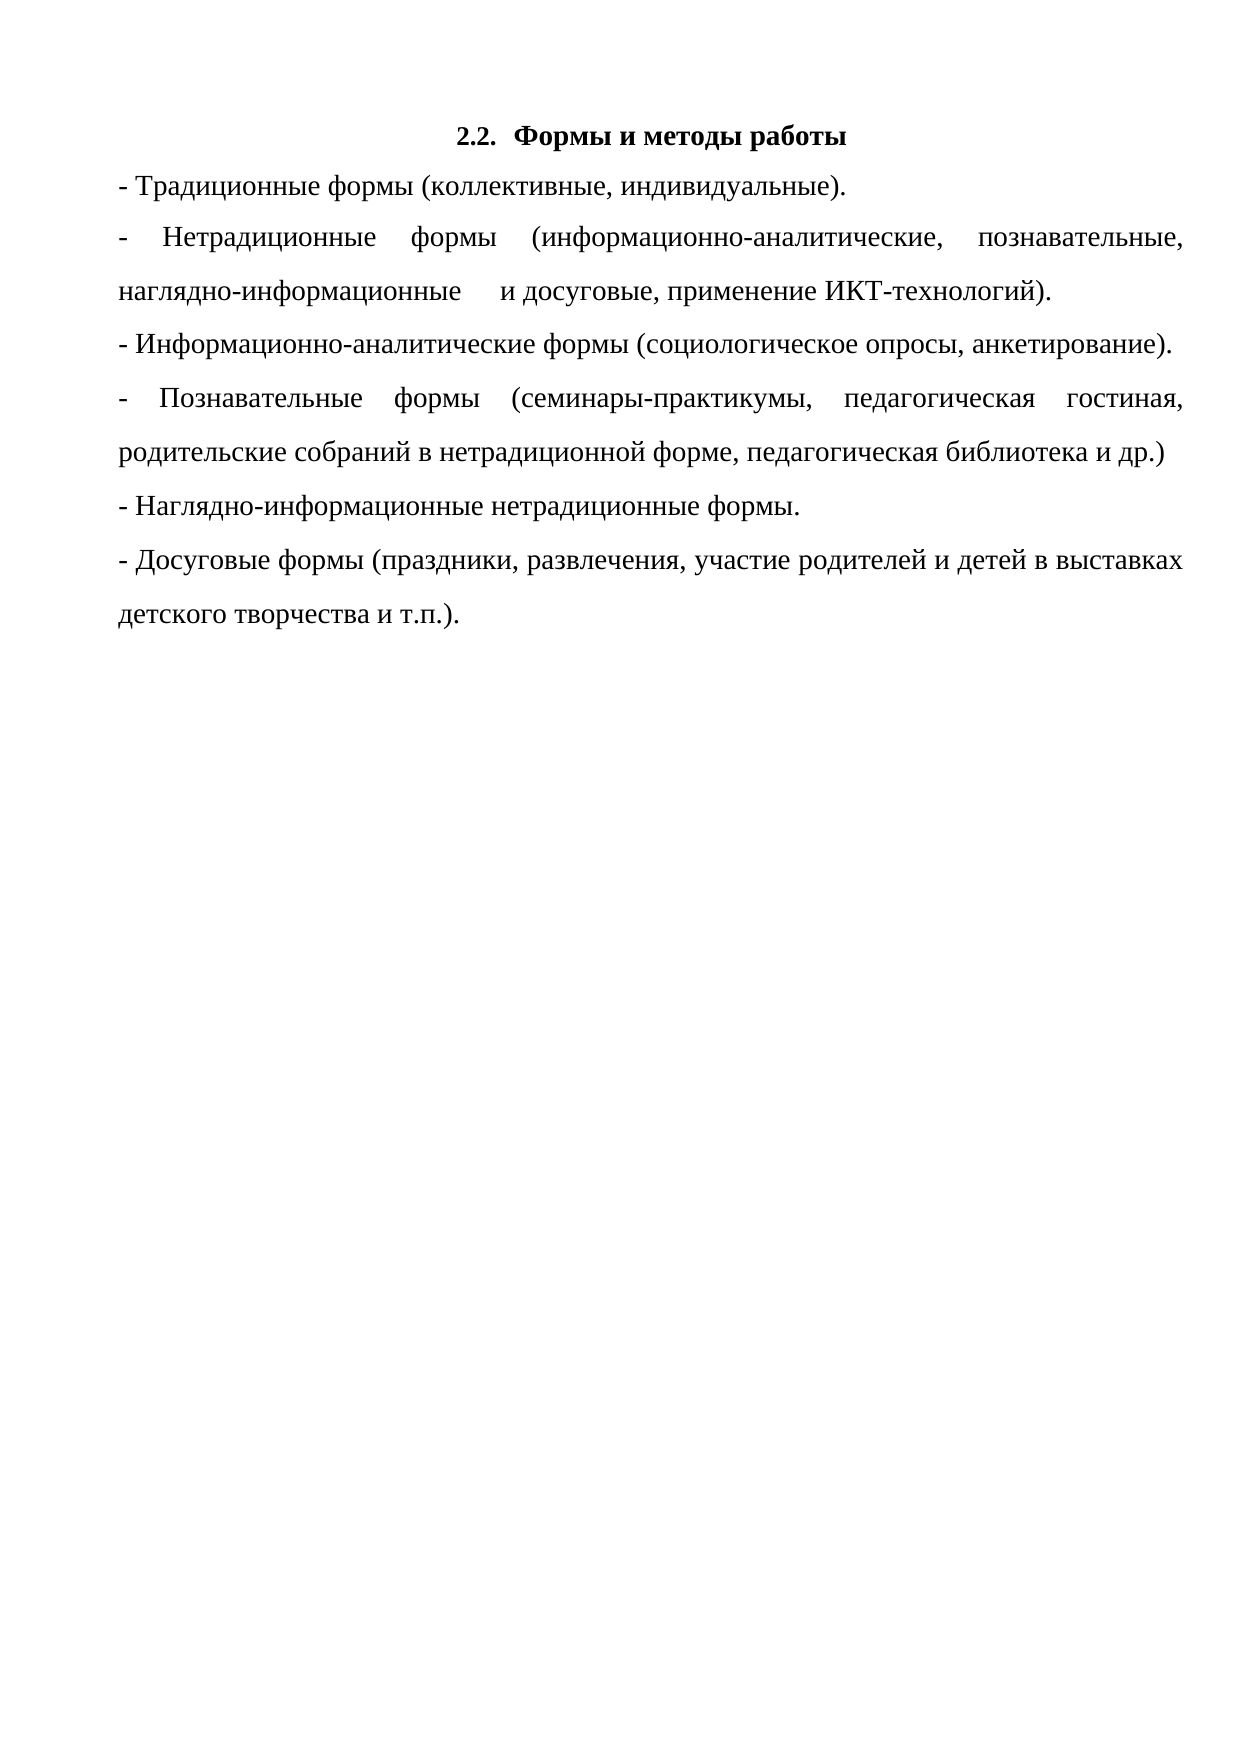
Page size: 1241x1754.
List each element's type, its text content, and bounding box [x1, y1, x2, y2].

text - Наглядно-информационные нетрадиционные формы. [118, 488, 1184, 522]
text - Информационно-аналитические формы (социологическое опросы, анкетирование). [118, 327, 1184, 360]
text - Нетрадиционные формы (информационно-аналитические, познавательные, наглядно-информационные и досуговые, применение ИКТ-технологий). [118, 219, 1184, 306]
text - Познавательные формы (семинары-практикумы, педагогическая гостиная, родительские собраний в нетрадиционной форме, педагогическая библиотека и др.) [118, 381, 1184, 468]
text - Досуговые формы (праздники, развлечения, участие родителей и детей в выставках детского творчества и т.п.). [118, 542, 1184, 630]
text - Традиционные формы (коллективные, индивидуальные). [118, 168, 1184, 202]
subtitle Формы и методы работы [118, 118, 1184, 152]
